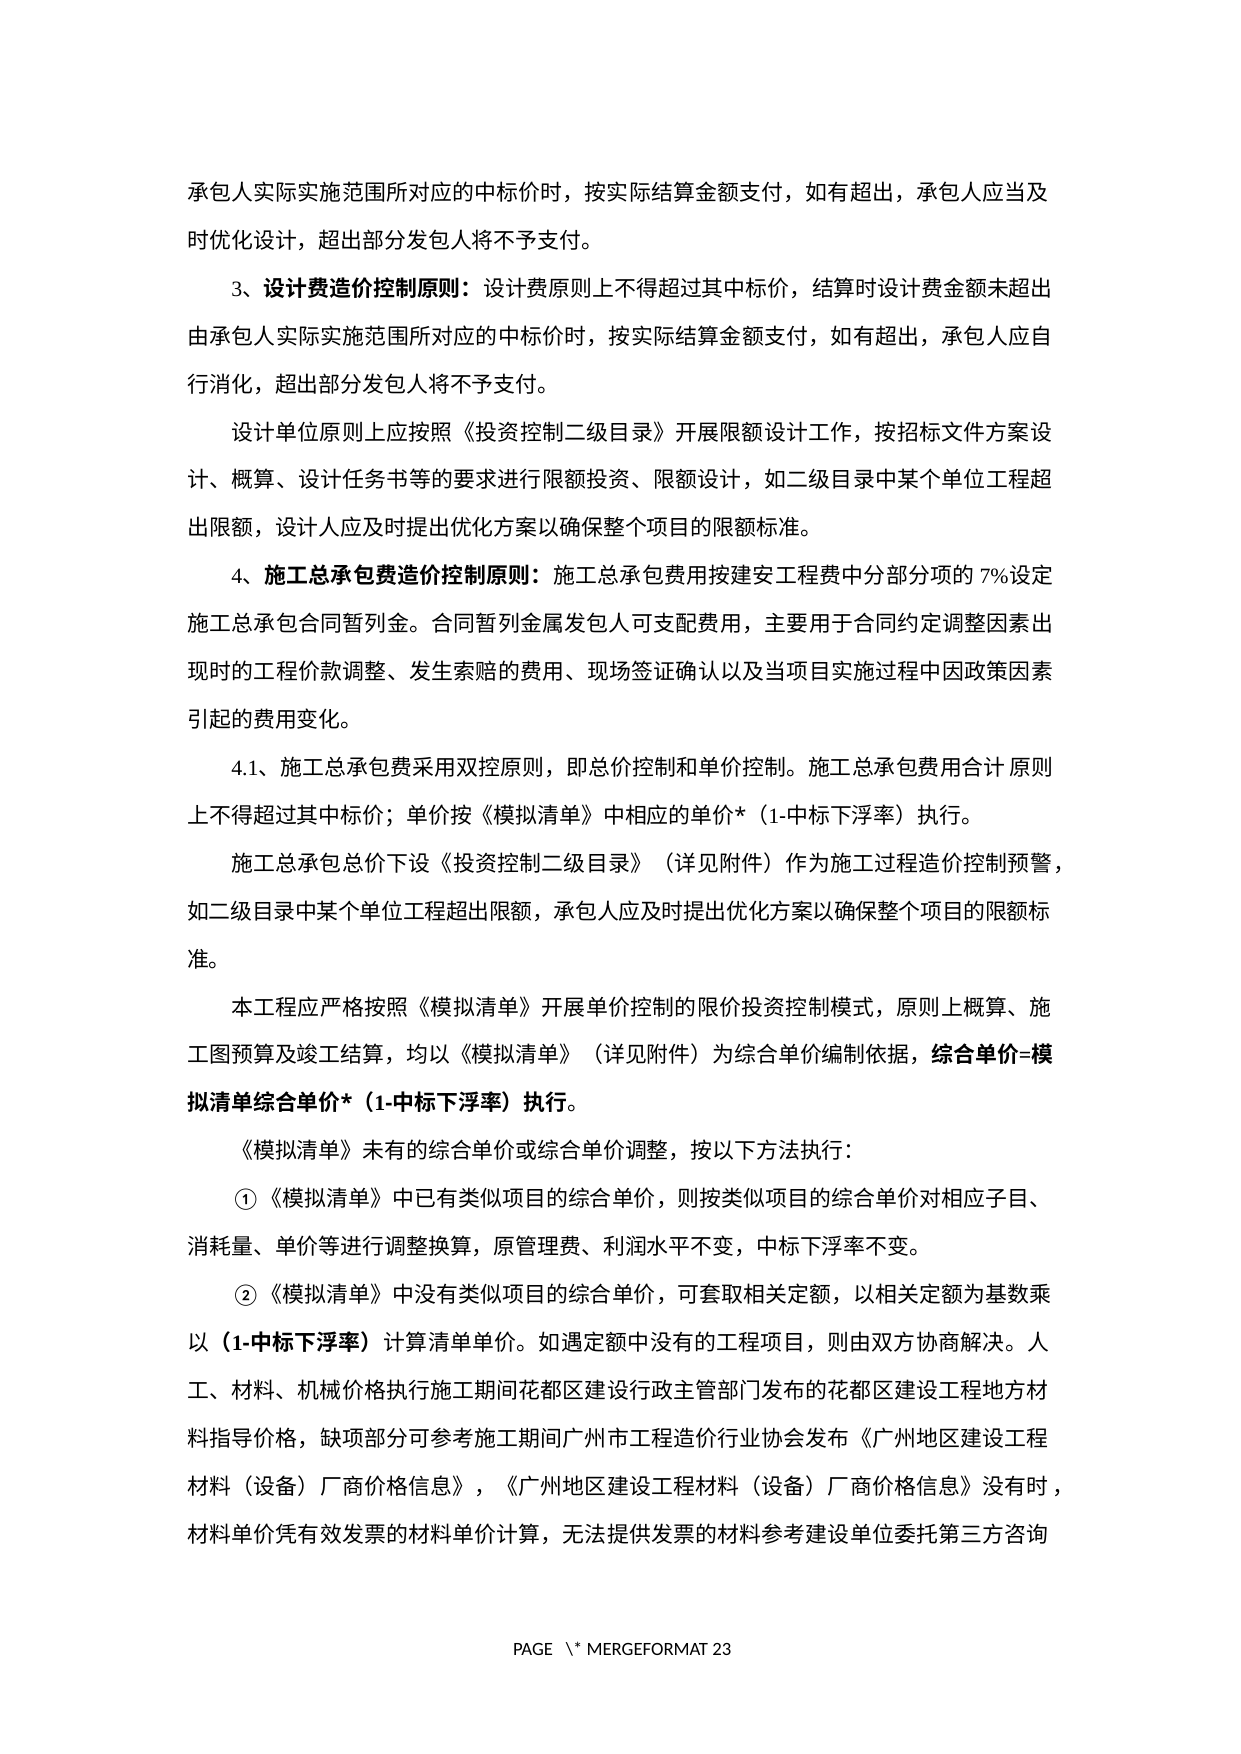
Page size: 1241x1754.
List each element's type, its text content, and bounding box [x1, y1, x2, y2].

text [187, 162, 1052, 258]
text 设计单位原则上应按照《投资控制二级目录》开展限额设计工作，按招标文件方案设计、概算、设计任务书等的要求进行限额投资、限额设计，如二级目录中某个单位工程超出限额，设计人应及时提出优化方案以确保整个项目的限额标准。 [187, 402, 1053, 545]
text ①《模拟清单》中已有类似项目的综合单价，则按类似项目的综合单价对相应子目、消耗量、单价等进行调整换算，原管理费、利润水平不变，中标下浮率不变。 [187, 1168, 1052, 1264]
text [187, 1264, 1052, 1552]
text 4.1、施工总承包费采用双控原则，即总价控制和单价控制。施工总承包费用合计原则上不得超过其中标价；单价按《模拟清单》中相应的单价*（1-中标下浮率）执行。 [187, 737, 1053, 833]
text 4、施工总承包费造价控制原则：施工总承包费用按建安工程费中分部分项的7%设定施工总承包合同暂列金。合同暂列金属发包人可支配费用，主要用于合同约定调整因素出现时的工程价款调整、发生索赔的费用、现场签证确认以及当项目实施过程中因政策因素引起的费用变化。 [187, 545, 1053, 737]
text 本工程应严格按照《模拟清单》开展单价控制的限价投资控制模式，原则上概算、施工图预算及竣工结算，均以《模拟清单》（详见附件）为综合单价编制依据，综合单价=模拟清单综合单价*（1-中标下浮率）执行。 [187, 977, 1053, 1120]
text 《模拟清单》未有的综合单价或综合单价调整，按以下方法执行： [187, 1120, 1053, 1168]
text 施工总承包总价下设《投资控制二级目录》（详见附件）作为施工过程造价控制预警，如二级目录中某个单位工程超出限额，承包人应及时提出优化方案以确保整个项目的限额标准。 [187, 833, 1053, 977]
text 3、设计费造价控制原则：设计费原则上不得超过其中标价，结算时设计费金额未超出由承包人实际实施范围所对应的中标价时，按实际结算金额支付，如有超出，承包人应自行消化，超出部分发包人将不予支付。 [187, 258, 1053, 402]
